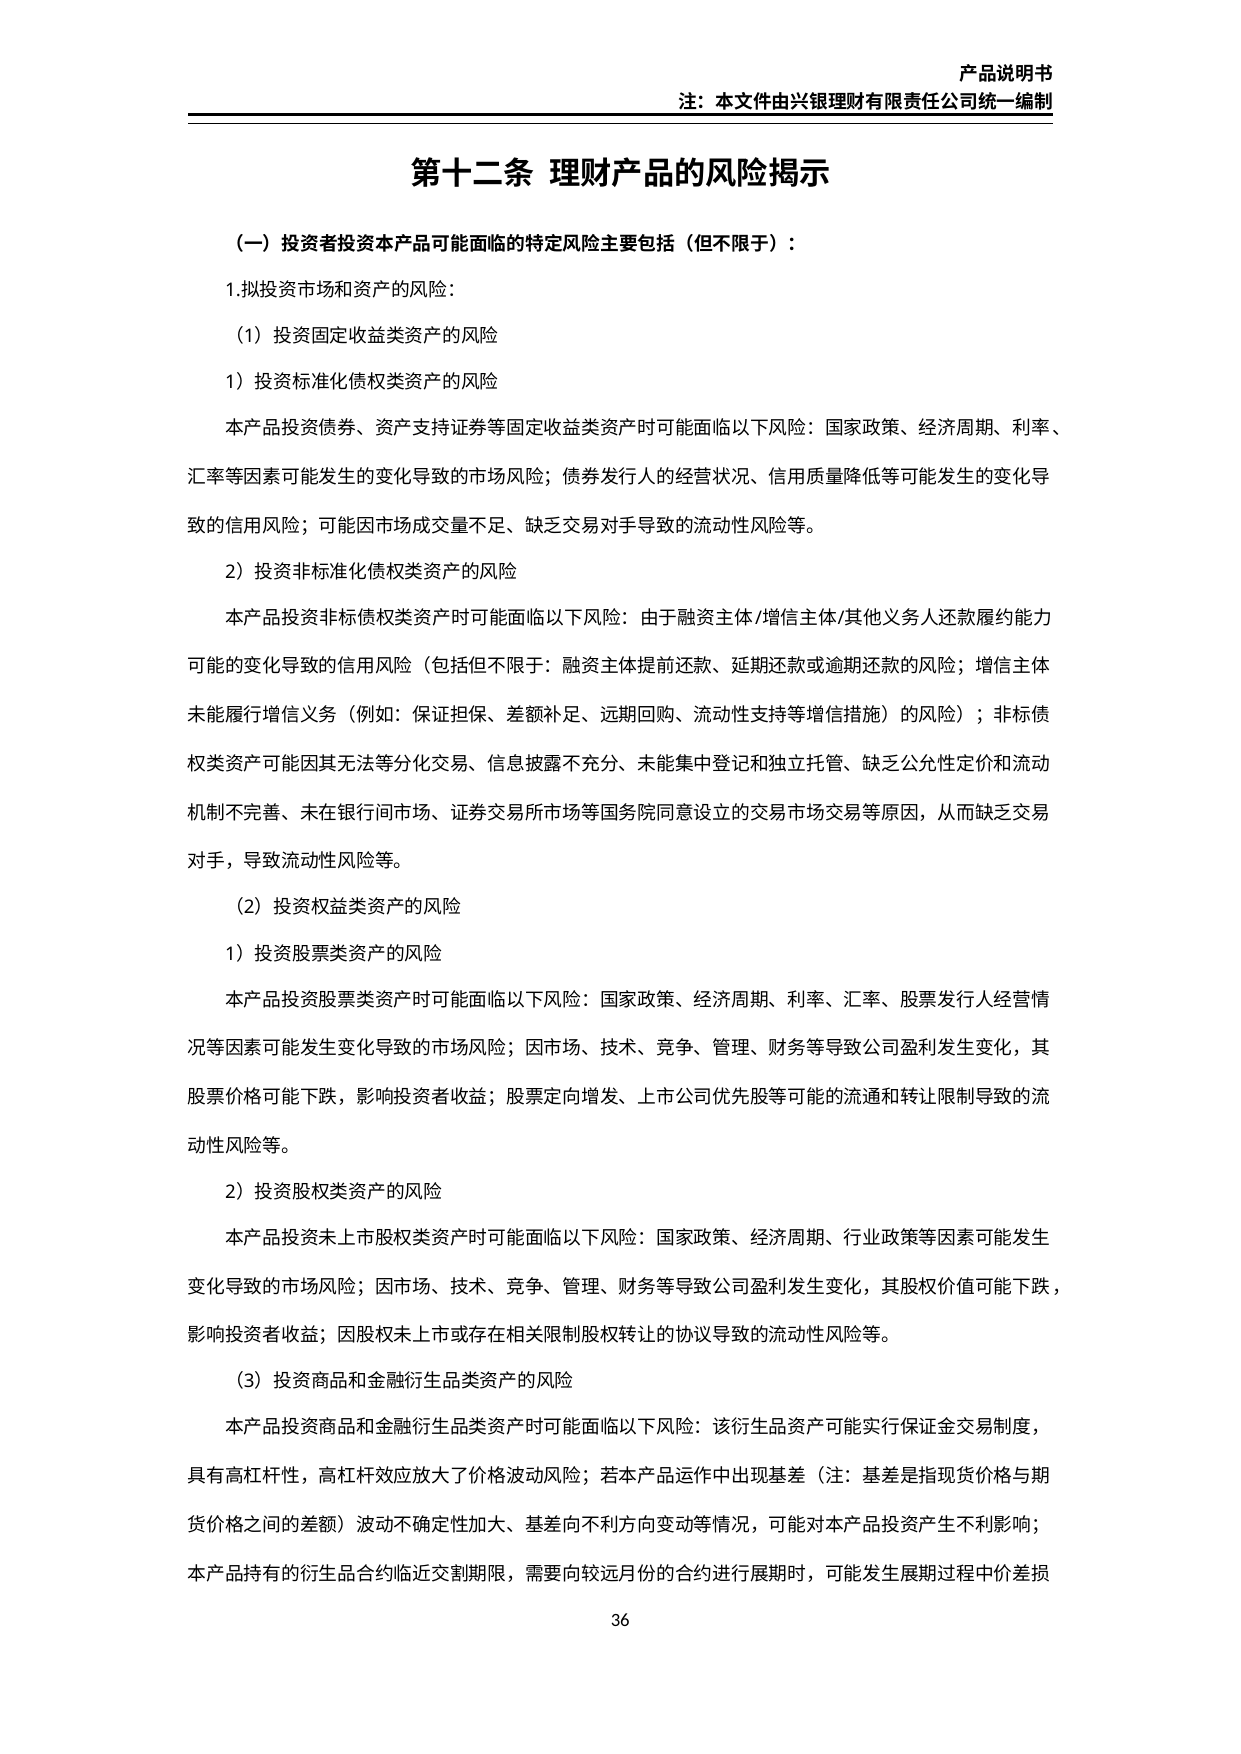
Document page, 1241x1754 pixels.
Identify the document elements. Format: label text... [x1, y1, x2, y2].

text 本产品投资债券、资产支持证券等固定收益类资产时可能面临以下风险：国家政策、经济周期、利率、汇率等因素可能发生的变化导致的市场风险；债券发行人的经营状况、信用质量降低等可能发生的变化导致的信用风险；可能因市场成交量不足、缺乏交易对手导致的流动性风险等。 [187, 410, 1053, 540]
text 本产品投资非标债权类资产时可能面临以下风险：由于融资主体/增信主体/其他义务人还款履约能力可能的变化导致的信用风险（包括但不限于：融资主体提前还款、延期还款或逾期还款的风险；增信主体未能履行增信义务（例如：保证担保、差额补足、远期回购、流动性支持等增信措施）的风险）；非标债权类资产可能因其无法等分化交易、信息披露不充分、未能集中登记和独立托管、缺乏公允性定价和流动机制不完善、未在银行间市场、证券交易所市场等国务院同意设立的交易市场交易等原因，从而缺乏交易对手，导致流动性风险等。 [187, 600, 1053, 876]
subtitle 第十二条 理财产品的风险揭示 [187, 138, 1053, 203]
text （2）投资权益类资产的风险 [187, 889, 1053, 922]
text （3）投资商品和金融衍生品类资产的风险 [187, 1363, 1053, 1396]
text 1.拟投资市场和资产的风险： [187, 272, 1053, 304]
text （一）投资者投资本产品可能面临的特定风险主要包括（但不限于）： [187, 226, 1053, 258]
text 2）投资股权类资产的风险 [187, 1174, 1053, 1206]
text 2）投资非标准化债权类资产的风险 [187, 554, 1053, 586]
text （1）投资固定收益类资产的风险 [187, 318, 1053, 351]
text 1）投资股票类资产的风险 [187, 936, 1053, 968]
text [187, 1409, 1053, 1588]
text 本产品投资未上市股权类资产时可能面临以下风险：国家政策、经济周期、行业政策等因素可能发生变化导致的市场风险；因市场、技术、竞争、管理、财务等导致公司盈利发生变化，其股权价值可能下跌，影响投资者收益；因股权未上市或存在相关限制股权转让的协议导致的流动性风险等。 [187, 1220, 1053, 1350]
text 1）投资标准化债权类资产的风险 [187, 364, 1053, 397]
text 本产品投资股票类资产时可能面临以下风险：国家政策、经济周期、利率、汇率、股票发行人经营情况等因素可能发生变化导致的市场风险；因市场、技术、竞争、管理、财务等导致公司盈利发生变化，其股票价格可能下跌，影响投资者收益；股票定向增发、上市公司优先股等可能的流通和转让限制导致的流动性风险等。 [187, 982, 1053, 1160]
